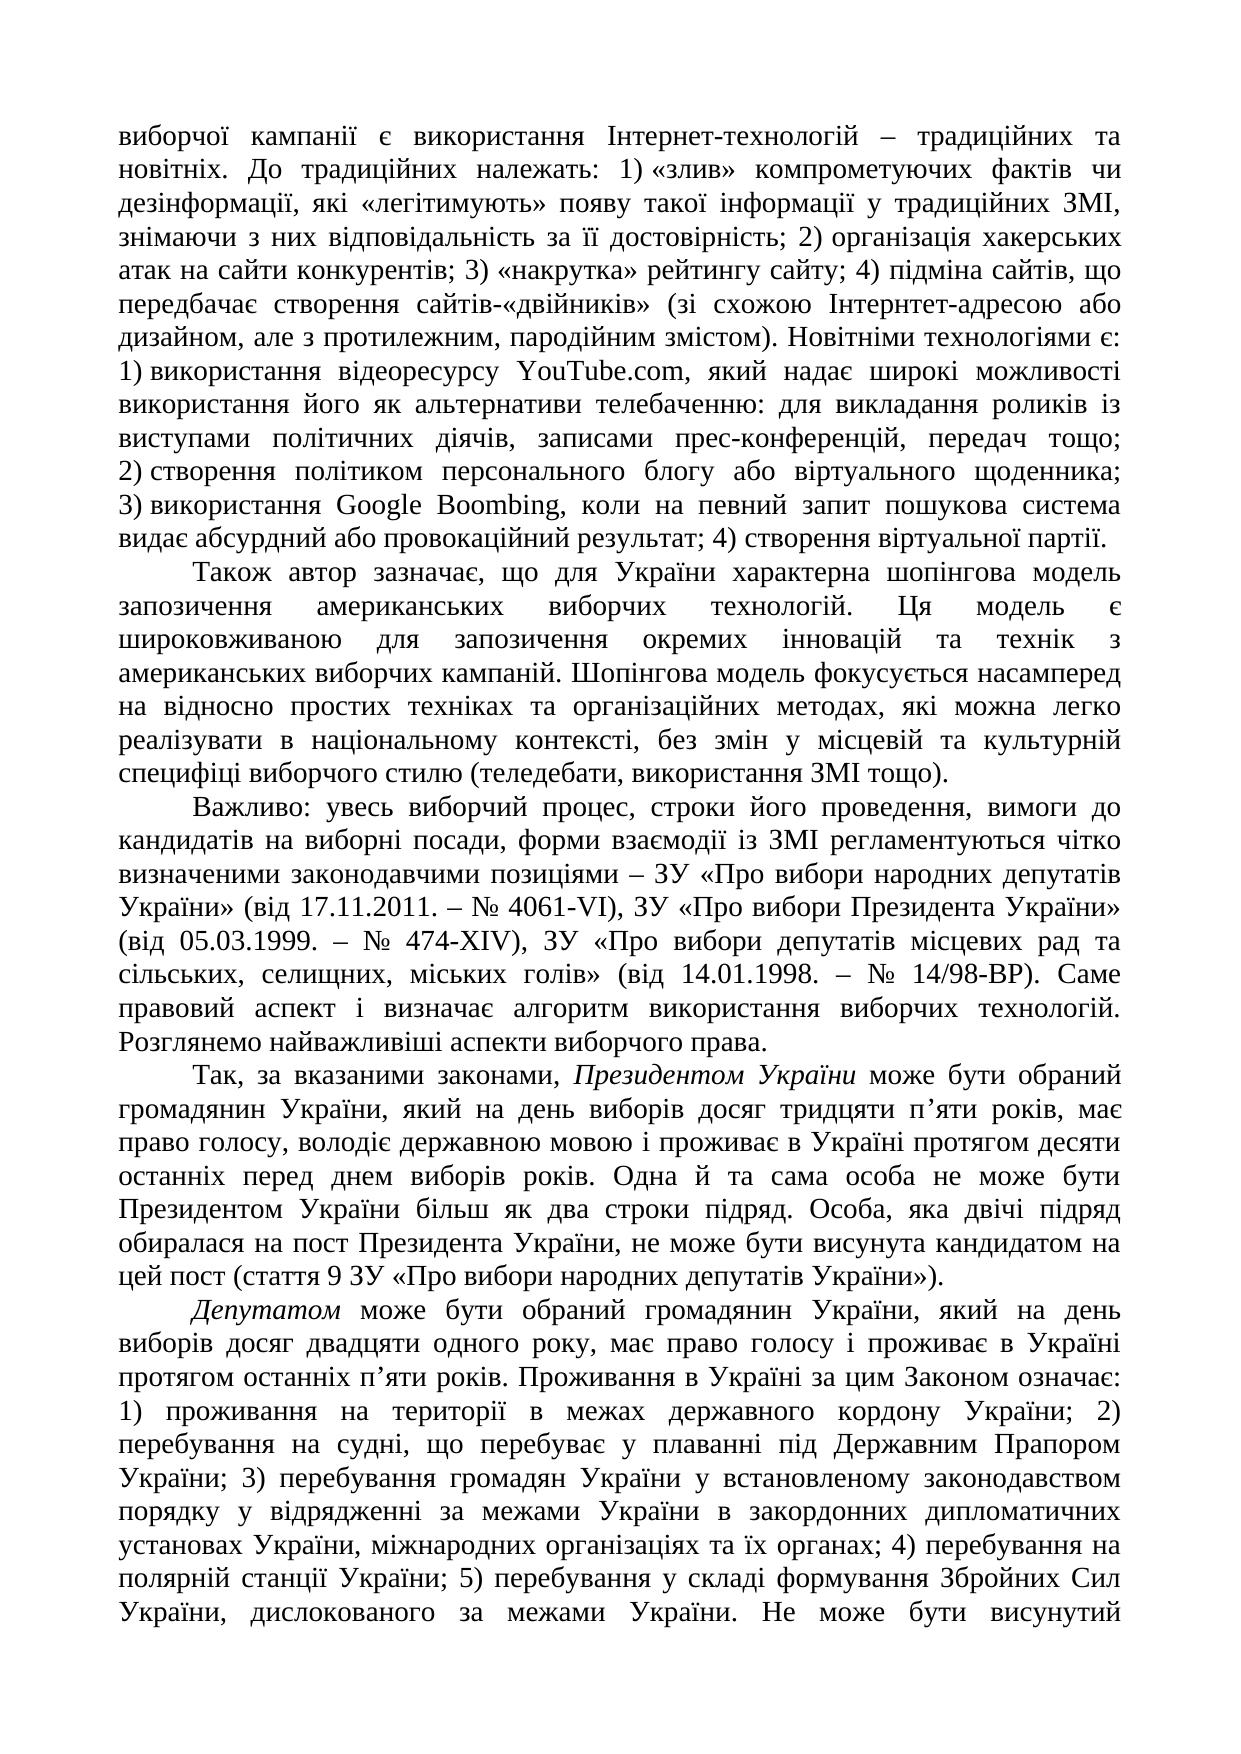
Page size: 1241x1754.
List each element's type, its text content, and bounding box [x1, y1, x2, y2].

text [118, 118, 1122, 554]
text Важливо: увесь виборчий процес, строки його проведення, вимоги до кандидатів на виборні посади, форми взаємодії із ЗМІ регламентуються чітко визначеними законодавчими позиціями – ЗУ «Про вибори народних депутатів України» (від 17.11.2011. – № 4061-VI), ЗУ «Про вибори Президента України» (від 05.03.1999. – № 474-XIV), ЗУ «Про вибори депутатів місцевих рад та сільських, селищних, міських голів» (від 14.01.1998. – № 14/98-ВР). Саме правовий аспект і визначає алгоритм використання виборчих технологій. Розглянемо найважливіші аспекти виборчого права. [118, 789, 1122, 1057]
text Так, за вказаними законами, Президентом України може бути обраний громадянин України, який на день виборів досяг тридцяти п’яти років, має право голосу, володіє державною мовою і проживає в Україні протягом десяти останніх перед днем виборів років. Одна й та сама особа не може бути Президентом України більш як два строки підряд. Особа, яка двічі підряд обиралася на пост Президента України, не може бути висунута кандидатом на цей пост (стаття 9 ЗУ «Про вибори народних депутатів України»). [118, 1057, 1122, 1292]
text Також автор зазначає, що для України характерна шопінгова модель запозичення американських виборчих технологій. Ця модель є широковживаною для запозичення окремих інновацій та технік з американських виборчих кампаній. Шопінгова модель фокусується насамперед на відносно простих техніках та організаційних методах, які можна легко реалізувати в національному контексті, без змін у місцевій та культурній специфіці виборчого стилю (теледебати, використання ЗМІ тощо). [118, 554, 1122, 789]
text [118, 1292, 1122, 1627]
